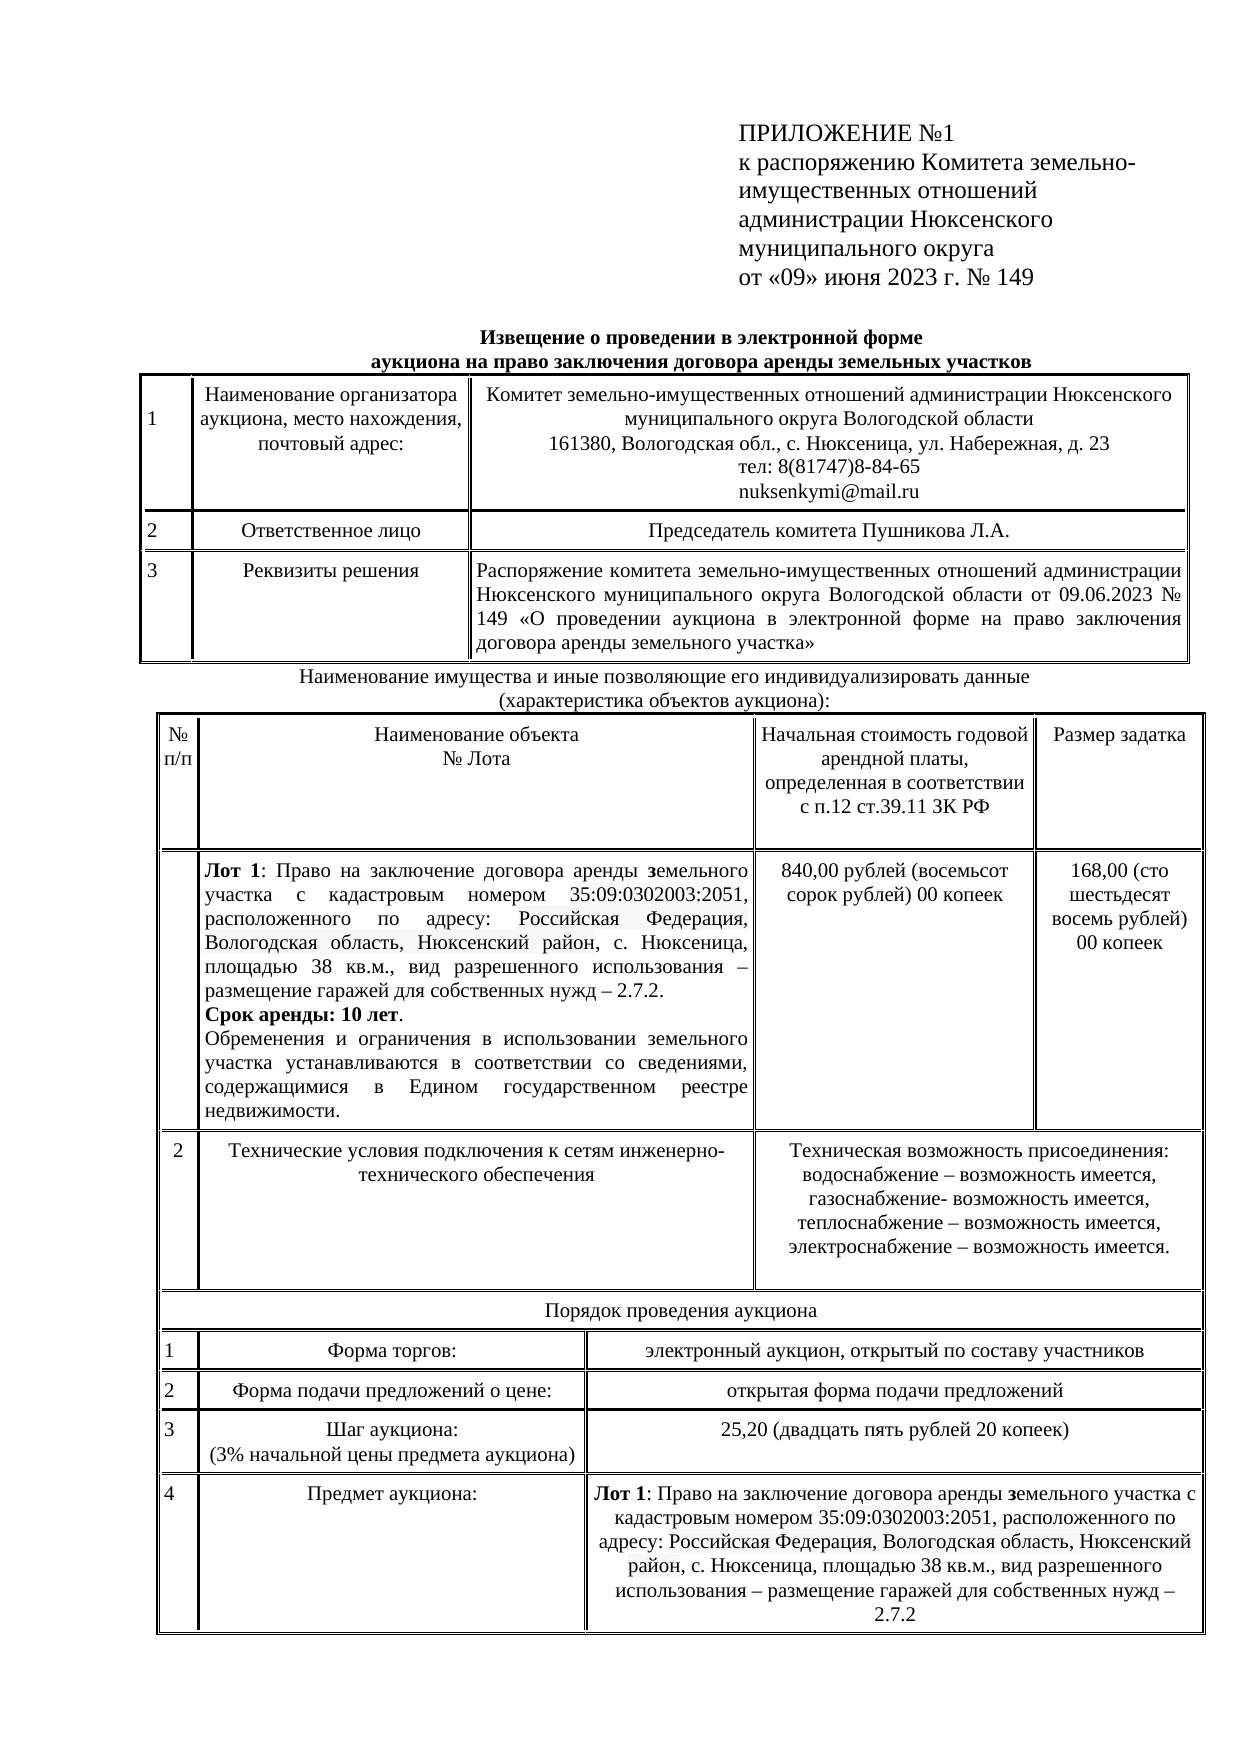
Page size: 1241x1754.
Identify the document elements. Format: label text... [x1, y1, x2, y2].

table_cell 168,00 (сто шестьдесят восемь рублей) 00 копеек [1037, 848, 1203, 1128]
table_cell 2 [142, 509, 191, 549]
table_cell 1 [160, 1328, 197, 1368]
text Наименование имущества и иные позволяющие его индивидуализировать данные [177, 664, 1152, 688]
table_header Комитет земельно-имущественных отношений администрации Нюксенского муниципального округа Вологодской области 161380, Вологодская обл., с. Нюксеница, ул. Набережная, д. 23 тел: 8(81747)8-84-65 nuksenkymi@mail.ru [470, 376, 1187, 509]
table_cell Порядок проведения аукциона [160, 1289, 1203, 1328]
table_cell Шаг аукциона: (3% начальной цены предмета аукциона) [200, 1411, 584, 1472]
text ПРИЛОЖЕНИЕ №1 [738, 118, 1152, 147]
table_cell [160, 848, 197, 1128]
table_cell 840,00 рублей (восемьсот сорок рублей) 00 копеек [756, 852, 1033, 1128]
table_cell 2 [160, 1368, 197, 1408]
table_cell 3 [141, 549, 192, 661]
table_header Наименование организатора аукциона, место нахождения, почтовый адрес: [192, 375, 470, 509]
table_header 1 [142, 375, 192, 509]
table_cell 25,20 (двадцать пять рублей 20 копеек) [588, 1408, 1204, 1472]
table_cell 2 [160, 1129, 197, 1288]
table_cell 3 [158, 1408, 197, 1472]
table_header Наименование объекта № Лота [198, 715, 754, 848]
table_cell Распоряжение комитета земельно-имущественных отношений администрации Нюксенского муниципального округа Вологодской области от 09.06.2023 № 149 «О проведении аукциона в электронной форме на право заключения договора аренды земельного участка» [470, 549, 1188, 661]
table_cell электронный аукцион, открытый по составу участников [588, 1328, 1203, 1368]
table_cell Лот 1: Право на заключение договора аренды земельного участка с кадастровым номером 35:09:0302003:2051, расположенного по адресу: Российская Федерация, Вологодская область, Нюксенский район, с. Нюксеница, площадью 38 кв.м., вид разрешенного использования – размещение гаражей для собственных нужд – 2.7.2 [586, 1472, 1204, 1632]
table_cell Технические условия подключения к сетям инженерно-технического обеспечения [200, 1132, 753, 1288]
text Извещение о проведении в электронной форме [177, 325, 1152, 349]
table_cell 4 [158, 1472, 198, 1632]
table_cell Предмет аукциона: [198, 1472, 586, 1632]
table_cell Форма торгов: [200, 1332, 584, 1368]
table_cell Ответственное лицо [194, 512, 468, 549]
table_cell Реквизиты решения [192, 549, 470, 661]
table_cell Техническая возможность присоединения: водоснабжение – возможность имеется, газоснабжение- возможность имеется, теплоснабжение – возможность имеется, электроснабжение – возможность имеется. [756, 1129, 1203, 1288]
table_cell Лот 1: Право на заключение договора аренды земельного участка с кадастровым номером 35:09:0302003:2051, расположенного по адресу: Российская Федерация, Вологодская область, Нюксенский район, с. Нюксеница, площадью 38 кв.м., вид разрешенного использования – размещение гаражей для собственных нужд – 2.7.2. Срок аренды: 10 лет. Обременения и ограничения в использовании земельного участка устанавливаются в соответствии со сведениями, содержащимися в Едином государственном реестре недвижимости. [200, 852, 753, 1128]
table_header № п/п [160, 715, 198, 848]
table_cell Форма подачи предложений о цене: [200, 1372, 584, 1408]
table_cell Председатель комитета Пушникова Л.А. [472, 509, 1187, 549]
table_header Начальная стоимость годовой арендной платы, определенная в соответствии с п.12 ст.39.11 ЗК РФ [755, 714, 1035, 848]
text от «09» июня 2023 г. № 149 [738, 262, 1152, 291]
table_header Размер задатка [1035, 715, 1202, 848]
text аукциона на право заключения договора аренды земельных участков [177, 349, 1152, 373]
text (характеристика объектов аукциона): [177, 688, 1152, 712]
table_cell открытая форма подачи предложений [588, 1368, 1203, 1408]
text к распоряжению Комитета земельно-имущественных отношений администрации Нюксенского муниципального округа [738, 147, 1152, 262]
